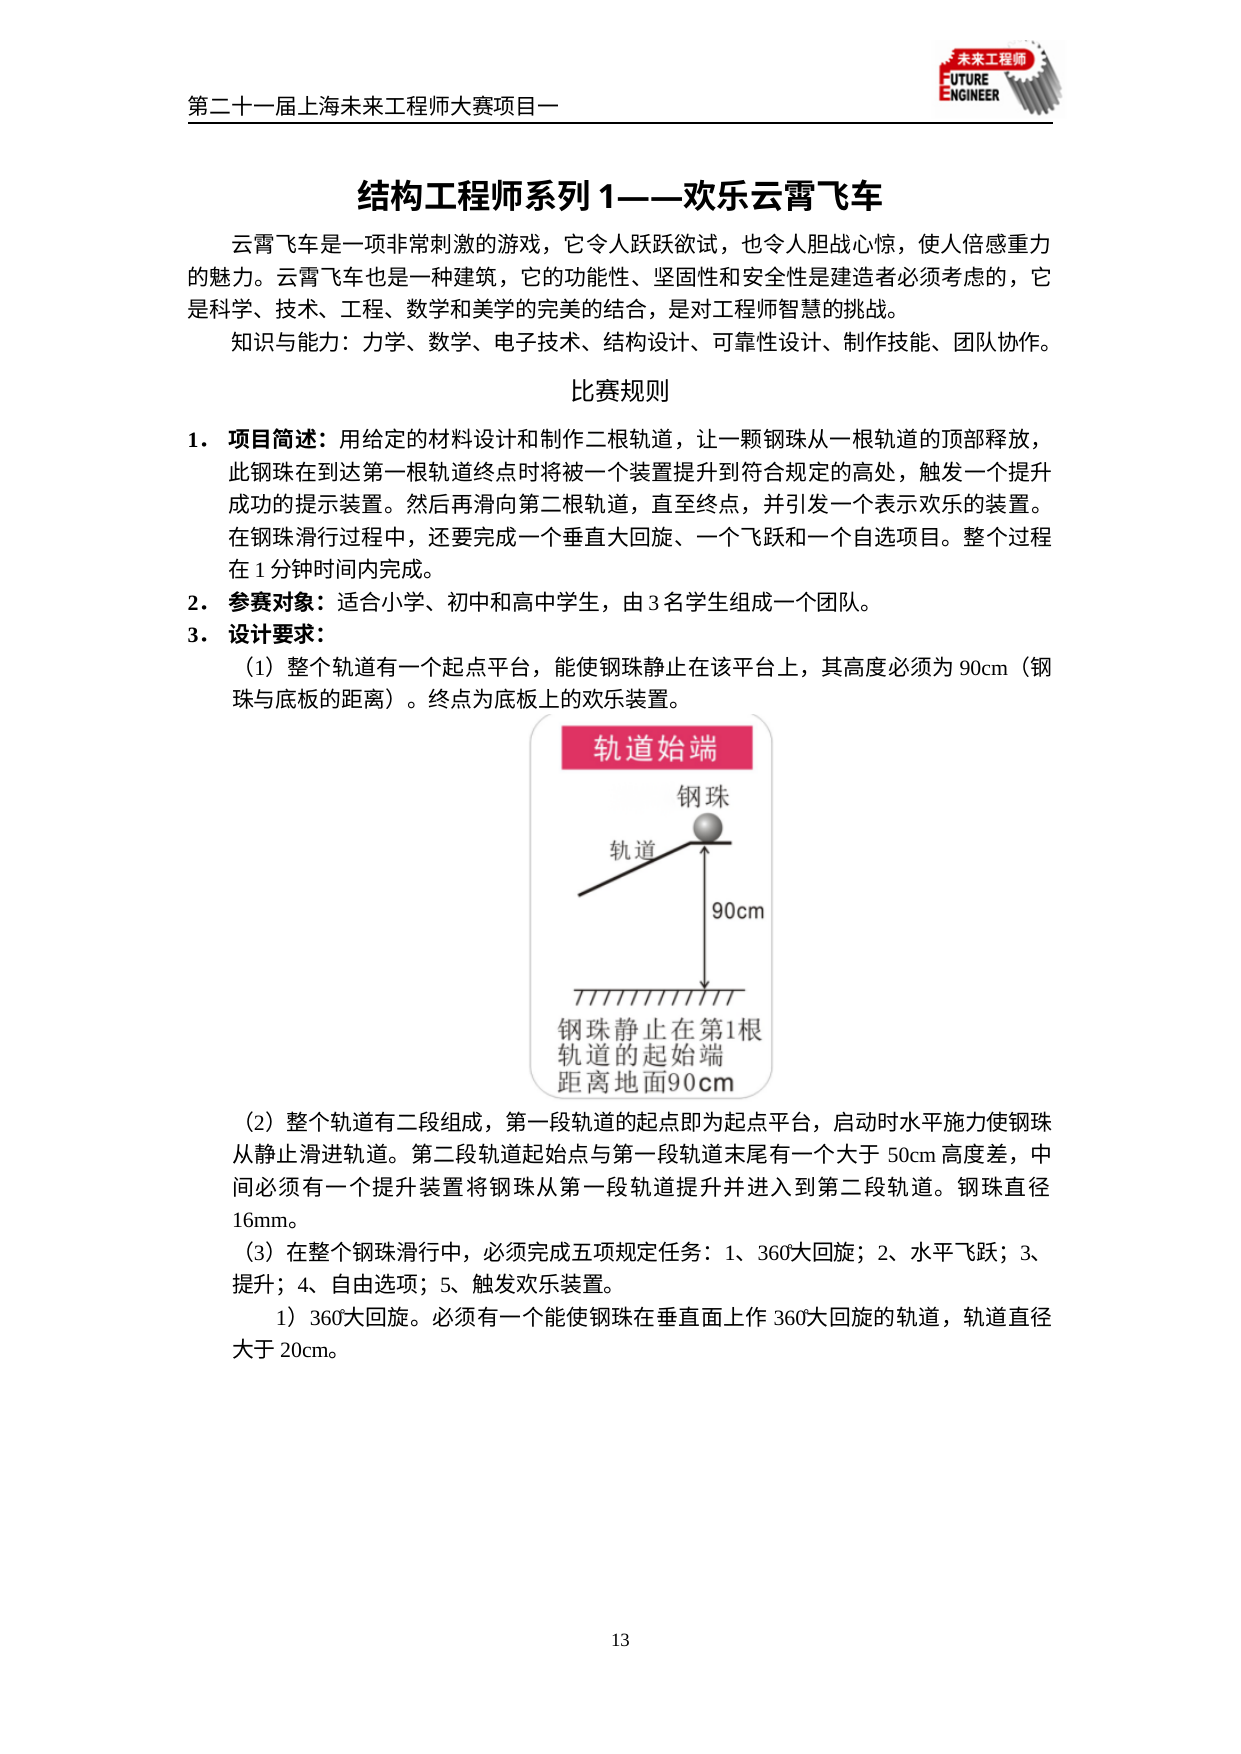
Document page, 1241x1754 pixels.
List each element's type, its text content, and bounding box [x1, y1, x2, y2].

text 比赛规则 [187, 357, 1053, 422]
list 1）360̊大回旋。必须有一个能使钢珠在垂直面上作360̊大回旋的轨道，轨道直径大于20cm。 [232, 1299, 1053, 1364]
list （3）在整个钢珠滑行中，必须完成五项规定任务：1、360̊大回旋；2、水平飞跃；3、提升；4、自由选项；5、触发欢乐装置。 [232, 1234, 1053, 1299]
list 参赛对象：适合小学、初中和高中学生，由3名学生组成一个团队。 [187, 584, 1053, 617]
list 设计要求： [187, 617, 1053, 649]
list （1）整个轨道有一个起点平台，能使钢珠静止在该平台上，其高度必须为90cm（钢珠与底板的距离）。终点为底板上的欢乐装置。 [232, 649, 1053, 714]
text 结构工程师系列1——欢乐云霄飞车 [187, 162, 1053, 227]
text 云霄飞车是一项非常刺激的游戏，它令人跃跃欲试，也令人胆战心惊，使人倍感重力的魅力。云霄飞车也是一种建筑，它的功能性、坚固性和安全性是建造者必须考虑的，它是科学、技术、工程、数学和美学的完美的结合，是对工程师智慧的挑战。 [187, 227, 1053, 324]
list 项目简述：用给定的材料设计和制作二根轨道，让一颗钢珠从一根轨道的顶部释放，此钢珠在到达第一根轨道终点时将被一个装置提升到符合规定的高处，触发一个提升成功的提示装置。然后再滑向第二根轨道，直至终点，并引发一个表示欢乐的装置。在钢珠滑行过程中，还要完成一个垂直大回旋、一个飞跃和一个自选项目。整个过程在1分钟时间内完成。 [187, 422, 1053, 584]
picture [931, 40, 1068, 119]
picture [508, 714, 777, 1105]
list （2）整个轨道有二段组成，第一段轨道的起点即为起点平台，启动时水平施力使钢珠从静止滑进轨道。第二段轨道起始点与第一段轨道末尾有一个大于50cm高度差，中间必须有一个提升装置将钢珠从第一段轨道提升并进入到第二段轨道。钢珠直径16mm。 [232, 1104, 1053, 1234]
text 知识与能力：力学、数学、电子技术、结构设计、可靠性设计、制作技能、团队协作。 [187, 324, 1053, 357]
